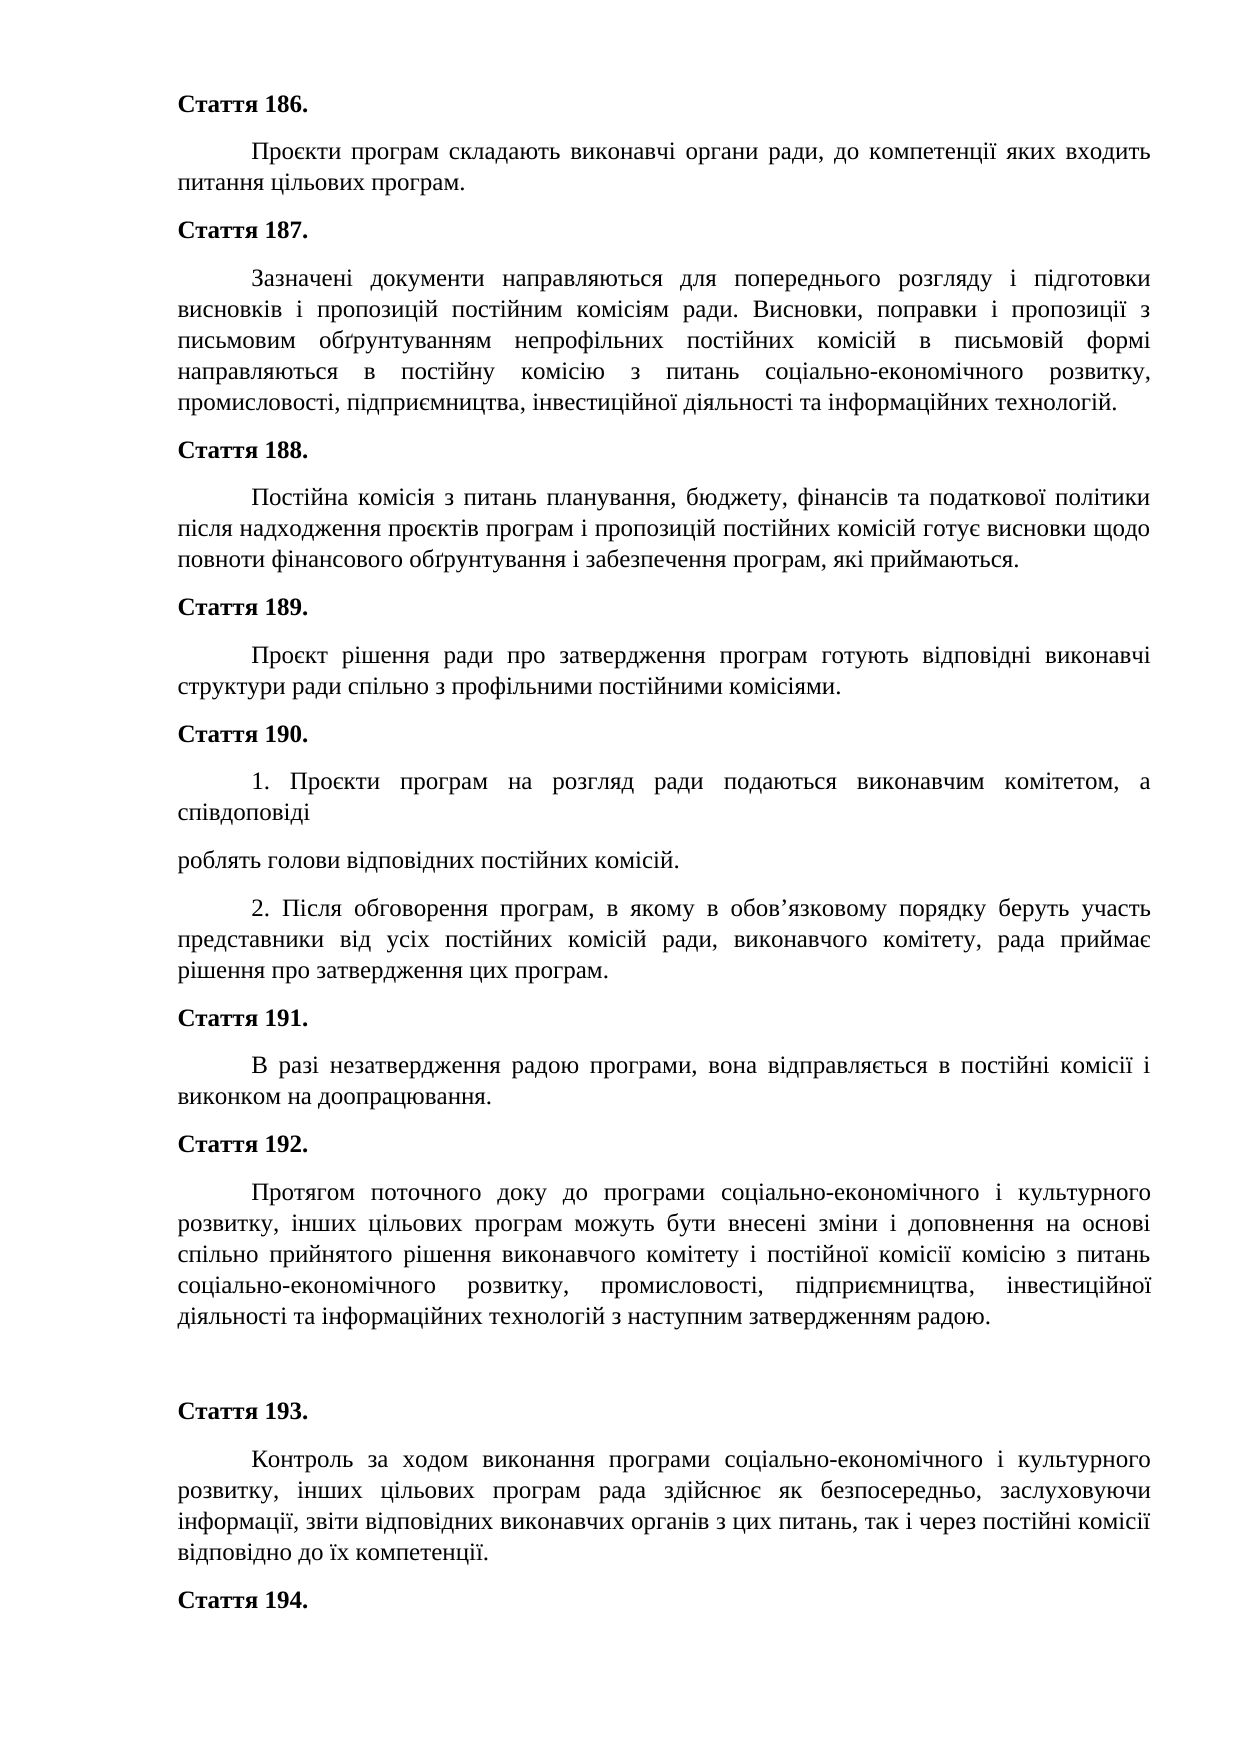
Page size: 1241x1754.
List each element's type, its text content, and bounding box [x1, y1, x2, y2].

text Проєкт рішення ради про затвердження програм готують відповідні виконавчі структури ради спільно з профільними постійними комісіями. [177, 640, 1152, 700]
text Стаття 192. [177, 1129, 1152, 1158]
text Стаття 190. [177, 719, 1152, 747]
text Проєкти програм складають виконавчі органи ради, до компетенції яких входить питання цільових програм. [177, 136, 1152, 196]
text Стаття 188. [177, 435, 1152, 463]
text роблять голови відповідних постійних комісій. [177, 845, 1152, 874]
text 1. Проєкти програм на розгляд ради подаються виконавчим комітетом, а співдоповіді [177, 766, 1152, 826]
text В разі незатвердження радою програми, вона відправляється в постійні комісії і виконком на доопрацювання. [177, 1050, 1152, 1110]
text Зазначені документи направляються для попереднього розгляду і підготовки висновків і пропозицій постійним комісіям ради. Висновки, поправки і пропозиції з письмовим обґрунтуванням непрофільних постійних комісій в письмовій формі направляються в постійну комісію з питань соціально-економічного розвитку, промисловості, підприємництва, інвестиційної діяльності та інформаційних технологій. [177, 263, 1152, 416]
text Стаття 191. [177, 1003, 1152, 1031]
text Стаття 187. [177, 215, 1152, 244]
text Стаття 194. [177, 1585, 1152, 1614]
text Стаття 189. [177, 592, 1152, 621]
text Протягом поточного доку до програми соціально-економічного і культурного розвитку, інших цільових програм можуть бути внесені зміни і доповнення на основі спільно прийнятого рішення виконавчого комітету і постійної комісії комісію з питань соціально-економічного розвитку, промисловості, підприємництва, інвестиційної діяльності та інформаційних технологій з наступним затвердженням радою. [177, 1177, 1152, 1330]
text Постійна комісія з питань планування, бюджету, фінансів та податкової політики після надходження проєктів програм і пропозицій постійних комісій готує висновки щодо повноти фінансового обґрунтування і забезпечення програм, які приймаються. [177, 482, 1152, 573]
text Стаття 193. [177, 1396, 1152, 1425]
text Контроль за ходом виконання програми соціально-економічного і культурного розвитку, інших цільових програм рада здійснює як безпосередньо, заслуховуючи інформації, звіти відповідних виконавчих органів з цих питань, так і через постійні комісії відповідно до їх компетенції. [177, 1444, 1152, 1566]
text 2. Після обговорення програм, в якому в обов’язковому порядку беруть участь представники від усіх постійних комісій ради, виконавчого комітету, рада приймає рішення про затвердження цих програм. [177, 893, 1152, 984]
text Стаття 186. [177, 89, 1152, 117]
